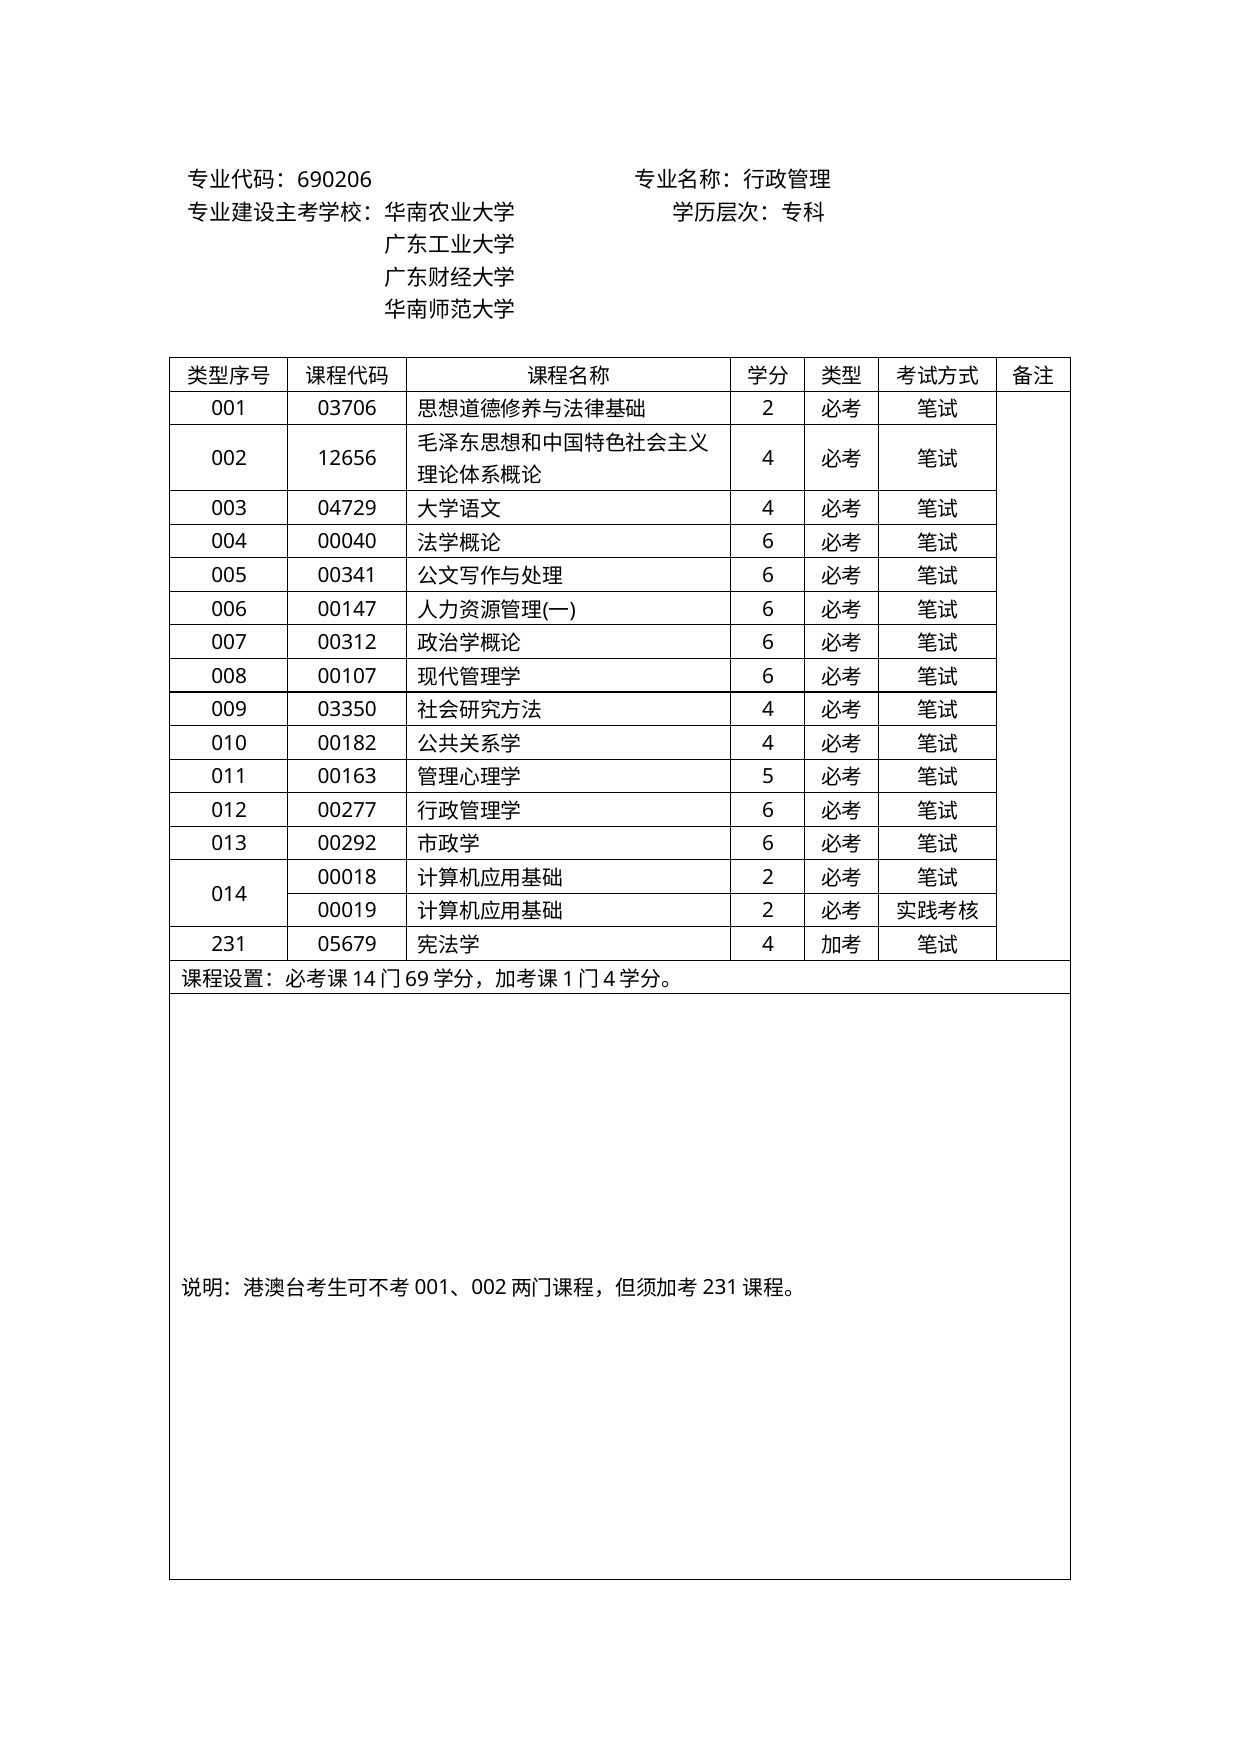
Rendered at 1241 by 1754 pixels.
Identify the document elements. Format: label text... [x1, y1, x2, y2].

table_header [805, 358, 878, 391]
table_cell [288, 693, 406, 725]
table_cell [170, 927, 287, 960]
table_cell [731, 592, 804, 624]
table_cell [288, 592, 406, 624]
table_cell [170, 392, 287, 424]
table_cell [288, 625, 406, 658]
text 专业建设主考学校：华南农业大学 学历层次：专科 [187, 194, 1053, 227]
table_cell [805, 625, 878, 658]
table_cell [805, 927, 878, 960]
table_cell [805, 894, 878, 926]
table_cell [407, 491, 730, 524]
text 广东工业大学 [187, 227, 1053, 259]
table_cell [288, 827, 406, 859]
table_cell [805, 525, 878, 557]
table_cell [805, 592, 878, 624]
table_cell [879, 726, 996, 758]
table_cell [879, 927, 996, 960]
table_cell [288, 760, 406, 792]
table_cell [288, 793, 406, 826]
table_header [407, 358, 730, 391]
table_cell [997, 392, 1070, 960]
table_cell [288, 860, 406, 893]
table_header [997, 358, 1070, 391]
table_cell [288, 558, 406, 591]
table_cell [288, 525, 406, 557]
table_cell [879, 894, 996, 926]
text 专业代码：690206 专业名称：行政管理 [187, 162, 1053, 194]
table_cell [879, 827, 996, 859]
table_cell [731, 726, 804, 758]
text 华南师范大学 [187, 292, 1053, 324]
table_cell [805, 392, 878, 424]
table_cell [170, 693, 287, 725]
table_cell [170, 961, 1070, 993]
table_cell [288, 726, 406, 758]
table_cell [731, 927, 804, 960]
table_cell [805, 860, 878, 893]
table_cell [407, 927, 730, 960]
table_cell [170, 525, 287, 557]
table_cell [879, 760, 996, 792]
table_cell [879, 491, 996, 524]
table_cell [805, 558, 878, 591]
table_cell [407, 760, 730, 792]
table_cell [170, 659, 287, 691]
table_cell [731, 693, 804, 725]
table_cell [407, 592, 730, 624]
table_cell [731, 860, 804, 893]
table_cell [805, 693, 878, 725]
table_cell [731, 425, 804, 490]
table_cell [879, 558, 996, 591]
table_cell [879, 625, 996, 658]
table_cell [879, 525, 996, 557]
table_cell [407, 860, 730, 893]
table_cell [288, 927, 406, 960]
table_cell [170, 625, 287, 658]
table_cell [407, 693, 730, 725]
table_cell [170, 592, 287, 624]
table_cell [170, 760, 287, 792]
text 广东财经大学 [187, 259, 1053, 292]
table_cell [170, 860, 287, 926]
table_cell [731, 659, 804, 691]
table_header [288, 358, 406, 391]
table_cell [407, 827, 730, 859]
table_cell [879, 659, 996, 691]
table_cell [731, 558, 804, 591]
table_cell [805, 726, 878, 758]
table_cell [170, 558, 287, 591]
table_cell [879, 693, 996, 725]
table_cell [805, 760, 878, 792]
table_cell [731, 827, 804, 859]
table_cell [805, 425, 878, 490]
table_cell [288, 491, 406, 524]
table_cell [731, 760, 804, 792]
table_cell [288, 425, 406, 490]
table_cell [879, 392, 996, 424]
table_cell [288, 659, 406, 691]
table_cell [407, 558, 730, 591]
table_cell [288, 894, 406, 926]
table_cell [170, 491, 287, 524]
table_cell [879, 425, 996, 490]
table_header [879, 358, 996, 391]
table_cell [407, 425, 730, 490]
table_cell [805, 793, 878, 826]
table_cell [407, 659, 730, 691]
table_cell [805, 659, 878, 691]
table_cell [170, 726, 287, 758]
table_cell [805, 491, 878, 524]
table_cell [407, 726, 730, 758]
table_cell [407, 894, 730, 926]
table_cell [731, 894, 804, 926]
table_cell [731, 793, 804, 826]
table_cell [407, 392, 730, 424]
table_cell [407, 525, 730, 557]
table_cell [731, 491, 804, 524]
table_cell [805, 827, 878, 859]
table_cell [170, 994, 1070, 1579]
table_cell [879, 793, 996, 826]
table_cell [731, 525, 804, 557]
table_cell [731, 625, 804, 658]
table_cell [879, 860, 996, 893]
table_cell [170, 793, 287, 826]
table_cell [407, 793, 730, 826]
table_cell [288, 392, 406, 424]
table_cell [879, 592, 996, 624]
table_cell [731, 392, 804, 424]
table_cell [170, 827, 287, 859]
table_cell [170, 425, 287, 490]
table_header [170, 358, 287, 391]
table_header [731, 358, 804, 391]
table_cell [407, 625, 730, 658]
